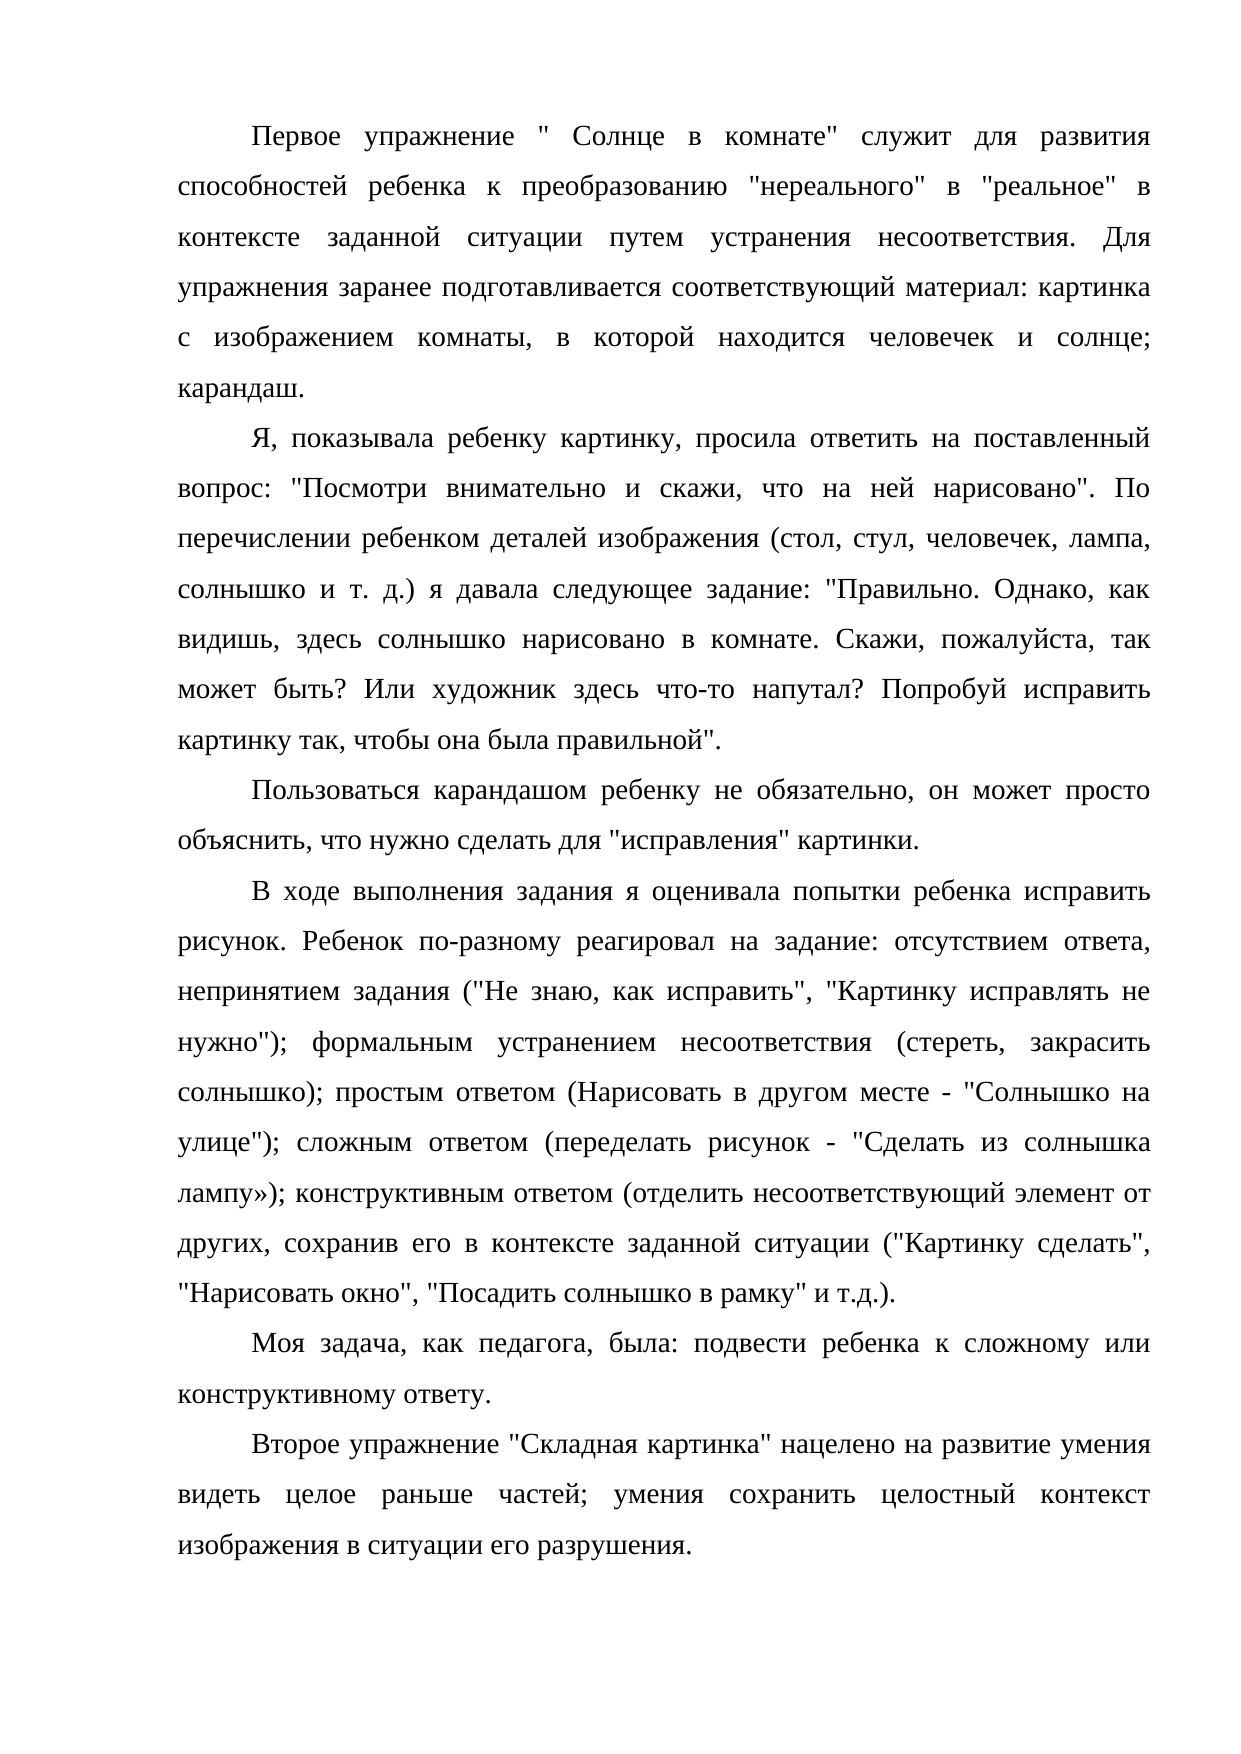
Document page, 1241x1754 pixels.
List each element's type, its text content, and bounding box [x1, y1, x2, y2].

text В ходе выполнения задания я оценивала попытки ребенка исправить рисунок. Ребенок по-разному реагировал на задание: отсутствием ответа, непринятием задания ("Не знаю, как исправить", "Картинку исправлять не нужно"); формальным устранением несоответствия (стереть, закрасить солнышко); простым ответом (Нарисовать в другом месте - "Солнышко на улице"); сложным ответом (переделать рисунок - "Сделать из солнышка лампу»); конструктивным ответом (отделить несоответствующий элемент от других, сохранив его в контексте заданной ситуации ("Картинку сделать", "Нарисовать окно", "Посадить солнышко в рамку" и т.д.). [177, 873, 1152, 1309]
text Пользоваться карандашом ребенку не обязательно, он может просто объяснить, что нужно сделать для "исправления" картинки. [177, 772, 1152, 856]
text Моя задача, как педагога, была: подвести ребенка к сложному или конструктивному ответу. [177, 1326, 1152, 1409]
text Второе упражнение "Складная картинка" нацелено на развитие умения видеть целое раньше частей; умения сохранить целостный контекст изображения в ситуации его разрушения. [177, 1426, 1152, 1560]
text Я, показывала ребенку картинку, просила ответить на поставленный вопрос: "Посмотри внимательно и скажи, что на ней нарисовано". По перечислении ребенком деталей изображения (стол, стул, человечек, лампа, солнышко и т. д.) я давала следующее задание: "Правильно. Однако, как видишь, здесь солнышко нарисовано в комнате. Скажи, пожалуйста, так может быть? Или художник здесь что-то напутал? Попробуй исправить картинку так, чтобы она была правильной". [177, 420, 1152, 755]
text Первое упражнение " Солнце в комнате" служит для развития способностей ребенка к преобразованию "нереального" в "реальное" в контексте заданной ситуации путем устранения несоответствия. Для упражнения заранее подготавливается соответствующий материал: картинка с изображением комнаты, в которой находится человечек и солнце; карандаш. [177, 118, 1152, 403]
